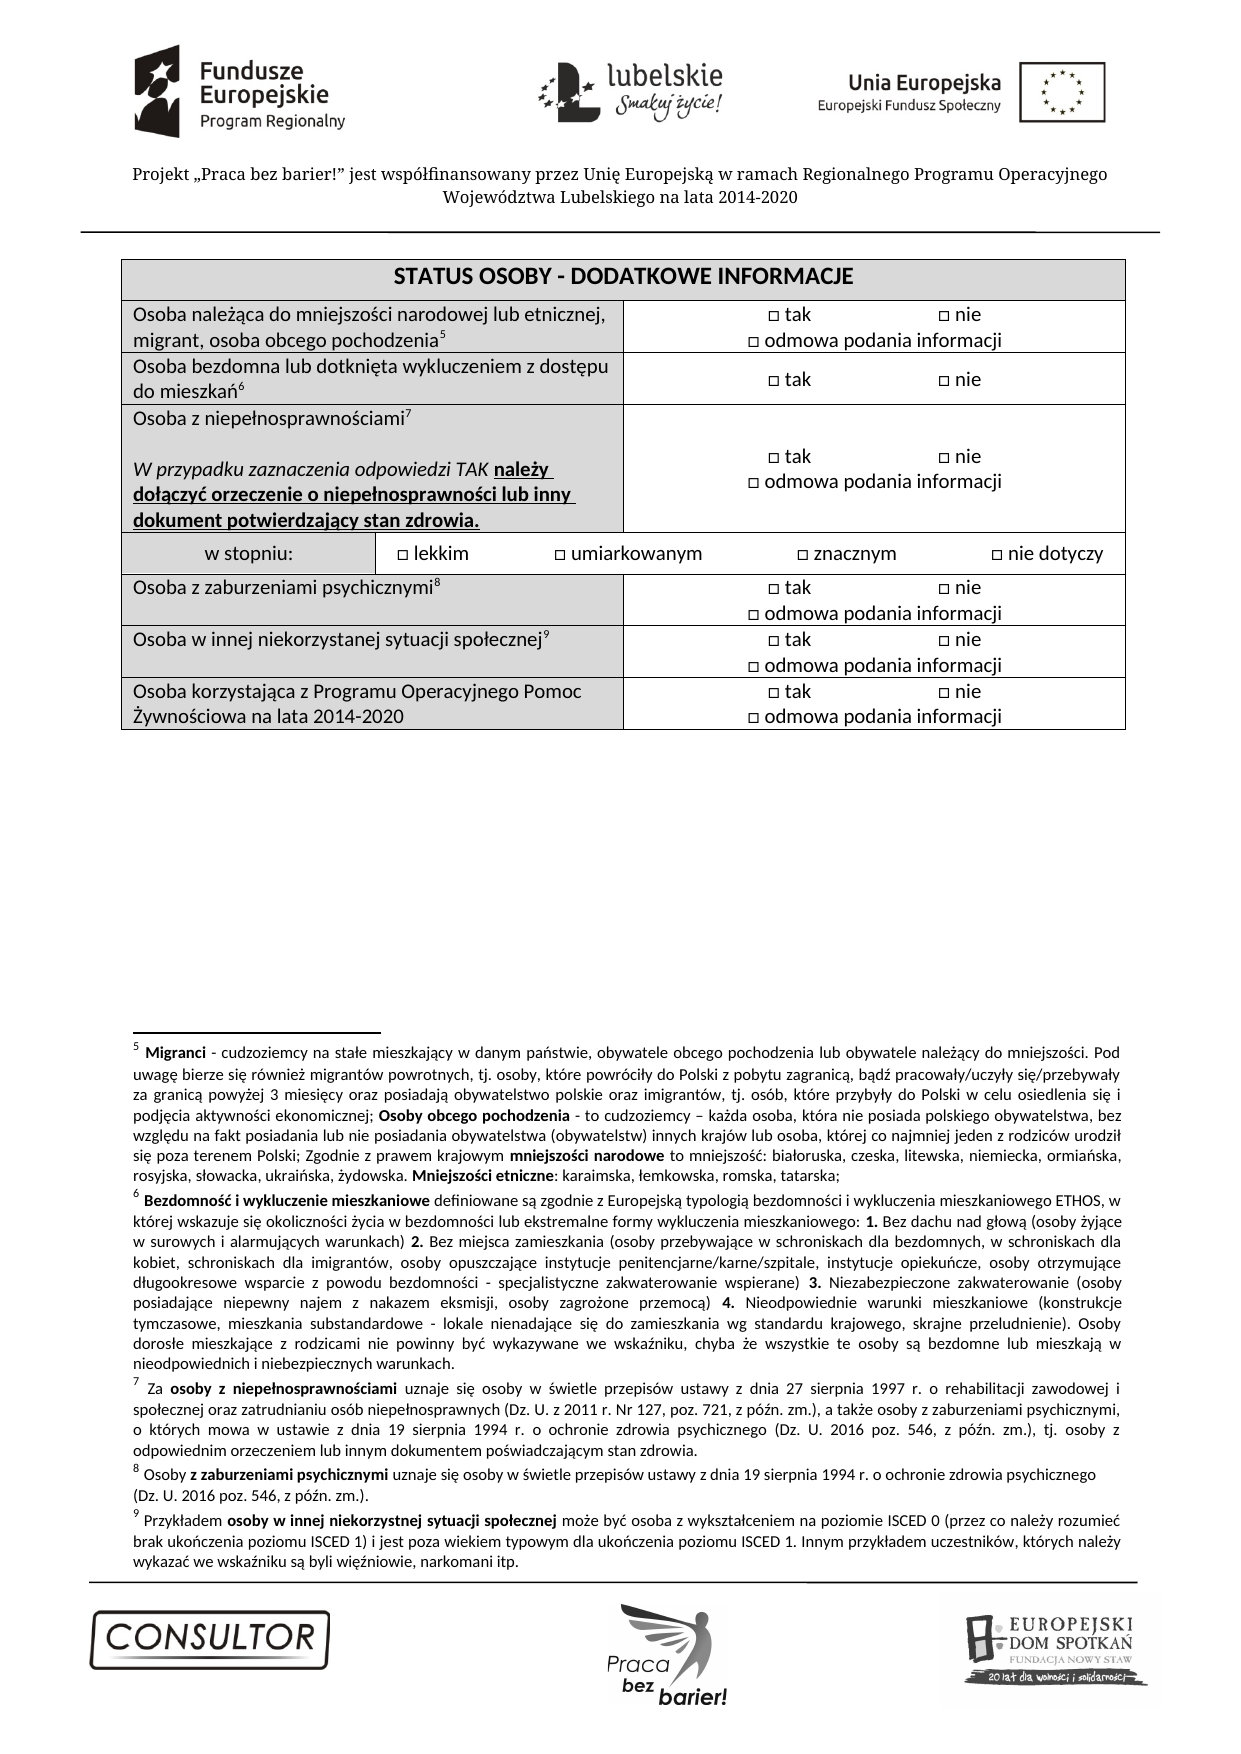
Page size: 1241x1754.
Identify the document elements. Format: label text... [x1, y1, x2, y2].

table_cell □ tak □ nie □ odmowa podania informacji [624, 678, 1125, 729]
table_cell Osoba korzystająca z Programu Operacyjnego Pomoc Żywnościowa na lata 2014-2020 [122, 678, 623, 729]
table_cell w stopniu: [122, 533, 375, 573]
table_cell □ tak □ nie [624, 353, 1125, 404]
table_cell □ tak □ nie □ odmowa podania informacji [624, 626, 1125, 677]
picture [607, 1604, 727, 1705]
picture [89, 1610, 330, 1670]
table_cell □ tak □ nie □ odmowa podania informacji [624, 575, 1125, 625]
table_cell □ lekkim □ umiarkowanym □ znacznym □ nie dotyczy [376, 533, 1125, 573]
table_cell □ tak □ nie □ odmowa podania informacji [624, 405, 1125, 532]
table_cell Osoba z niepełnosprawnościami W przypadku zaznaczenia odpowiedzi TAK należy dołączyć orzeczenie o niepełnosprawności lub inny dokument potwierdzający stan zdrowia. [122, 405, 623, 532]
table_cell □ tak □ nie □ odmowa podania informacji [624, 301, 1125, 352]
table_cell Osoba w innej niekorzystanej sytuacji społecznej [122, 626, 623, 677]
table_cell Osoba z zaburzeniami psychicznymi [122, 575, 623, 625]
table_cell Osoba bezdomna lub dotknięta wykluczeniem z dostępu do mieszkań [122, 353, 623, 404]
picture [939, 1591, 1162, 1709]
table_cell Osoba należąca do mniejszości narodowej lub etnicznej, migrant, osoba obcego pochodzenia [122, 301, 623, 352]
picture [134, 44, 1106, 138]
table_header STATUS OSOBY - DODATKOWE INFORMACJE [122, 260, 1125, 300]
